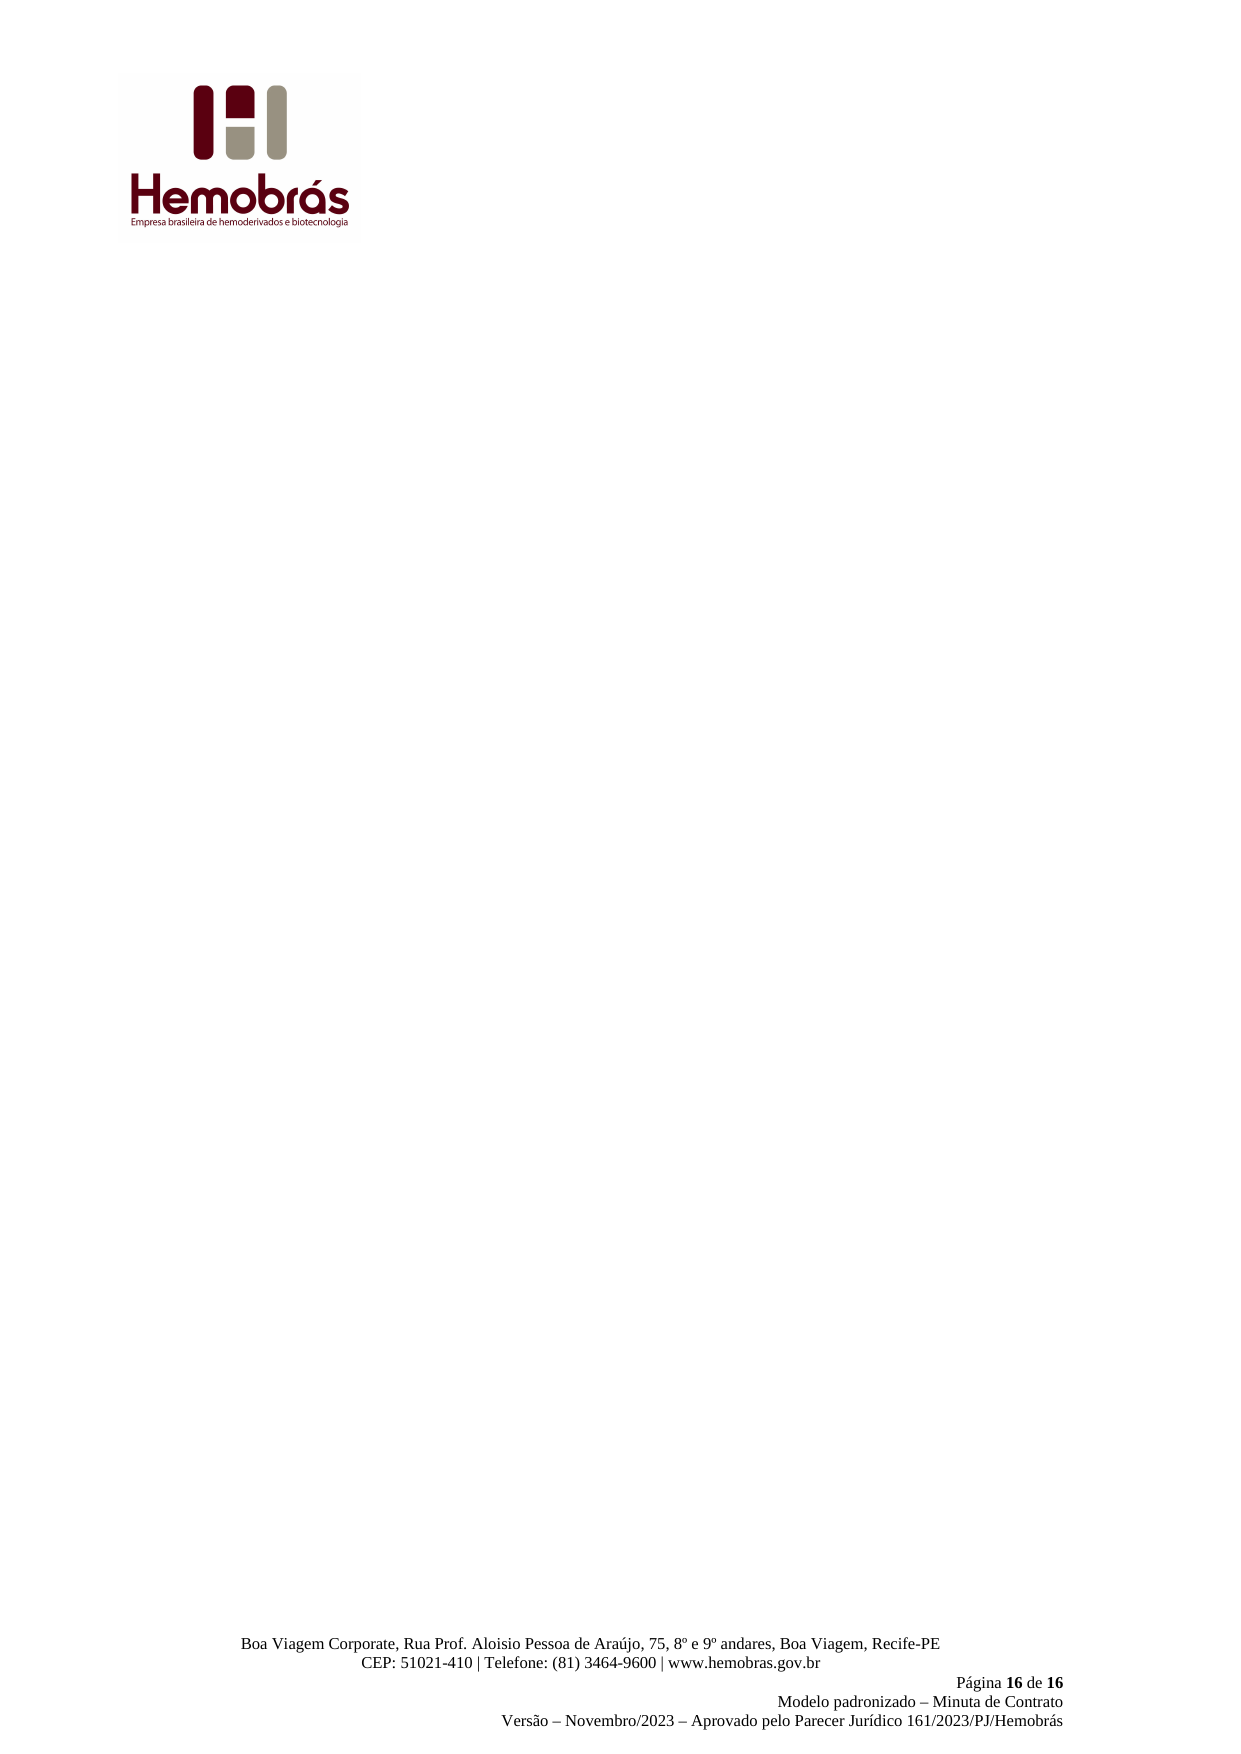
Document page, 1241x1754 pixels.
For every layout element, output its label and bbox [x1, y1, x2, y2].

picture [118, 73, 362, 243]
